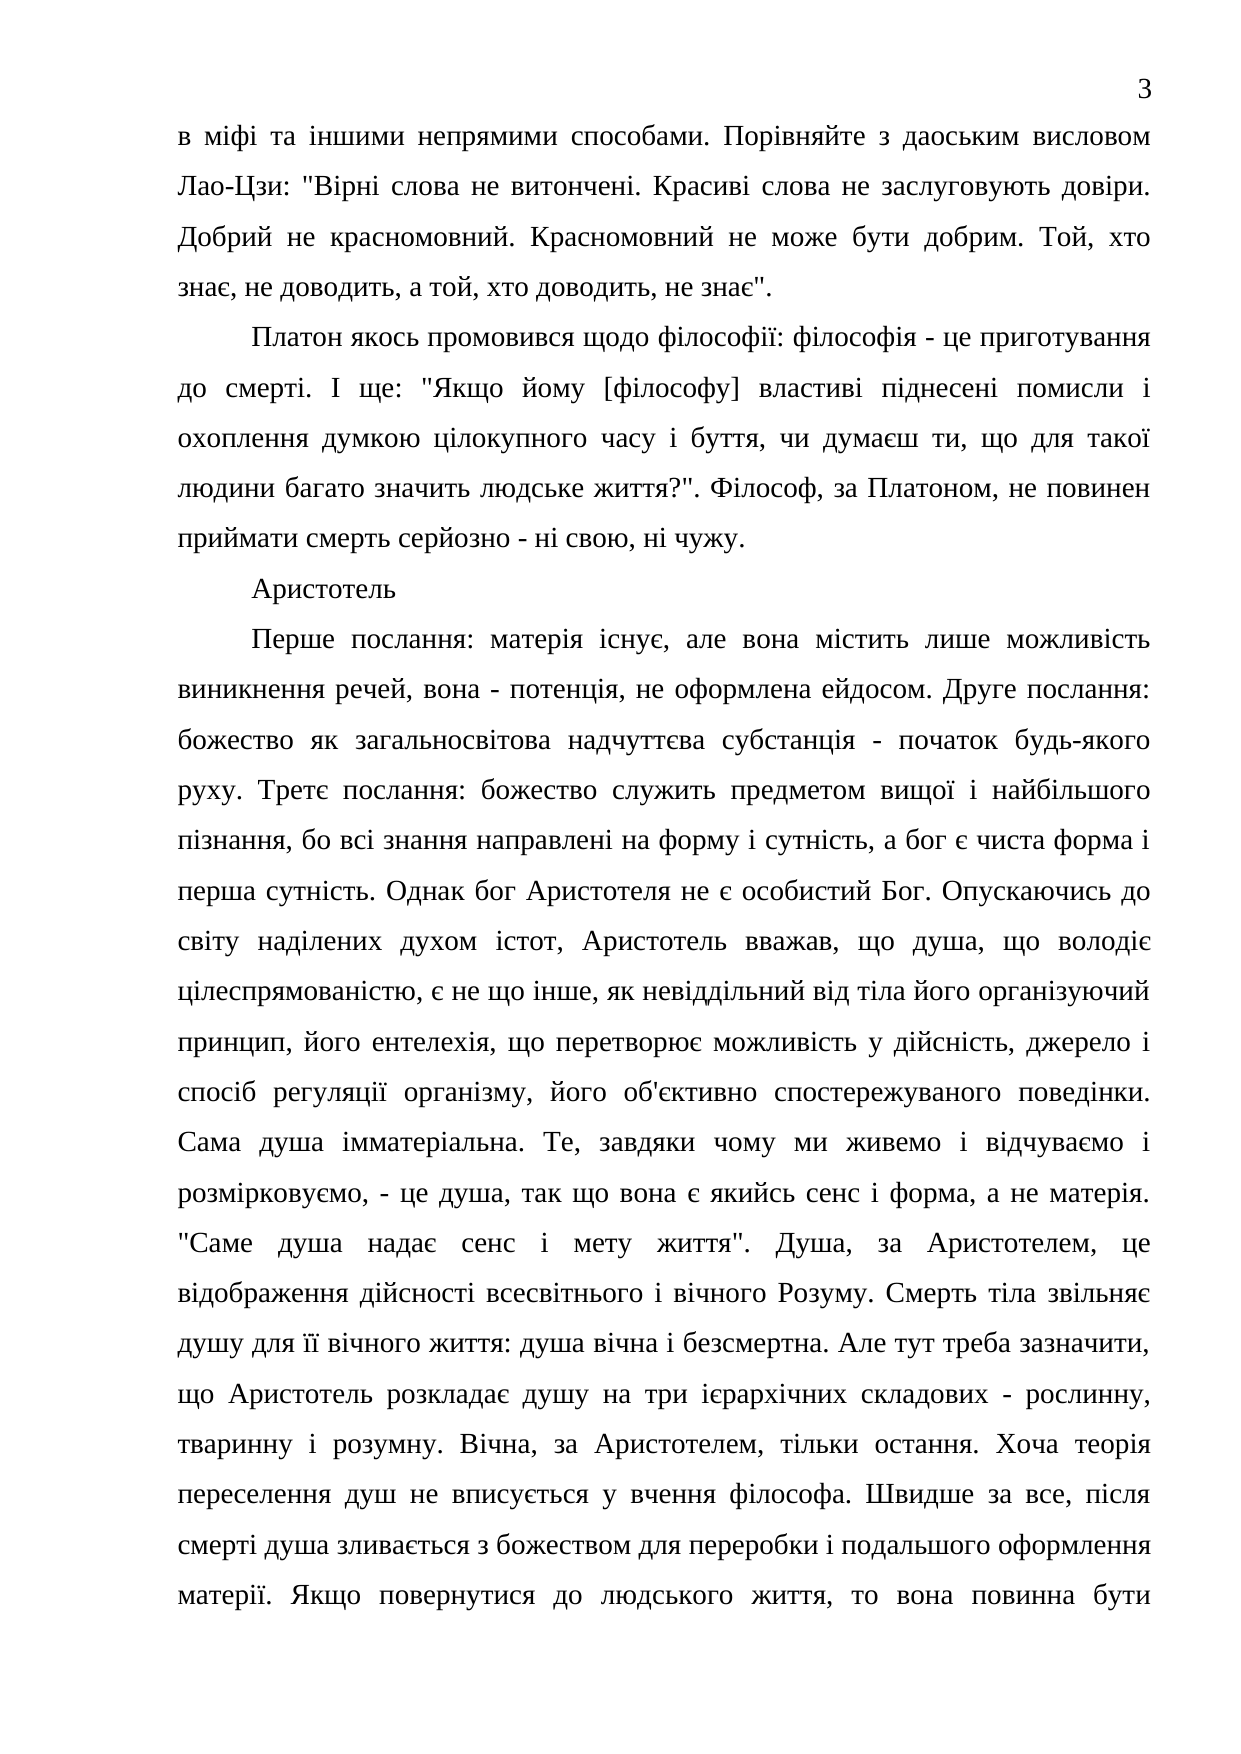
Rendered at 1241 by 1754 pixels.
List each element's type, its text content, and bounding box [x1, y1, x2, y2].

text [177, 118, 1152, 303]
text Платон якось промовився щодо філософії: філософія - це приготування до смерті. І ще: "Якщо йому [філософу] властиві піднесені помисли і охоплення думкою цілокупного часу і буття, чи думаєш ти, що для такої людини багато значить людське життя?". Філософ, за Платоном, не повинен приймати смерть серйозно - ні свою, ні чужу. [177, 319, 1152, 554]
text Аристотель [177, 571, 1152, 604]
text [177, 621, 1152, 1611]
